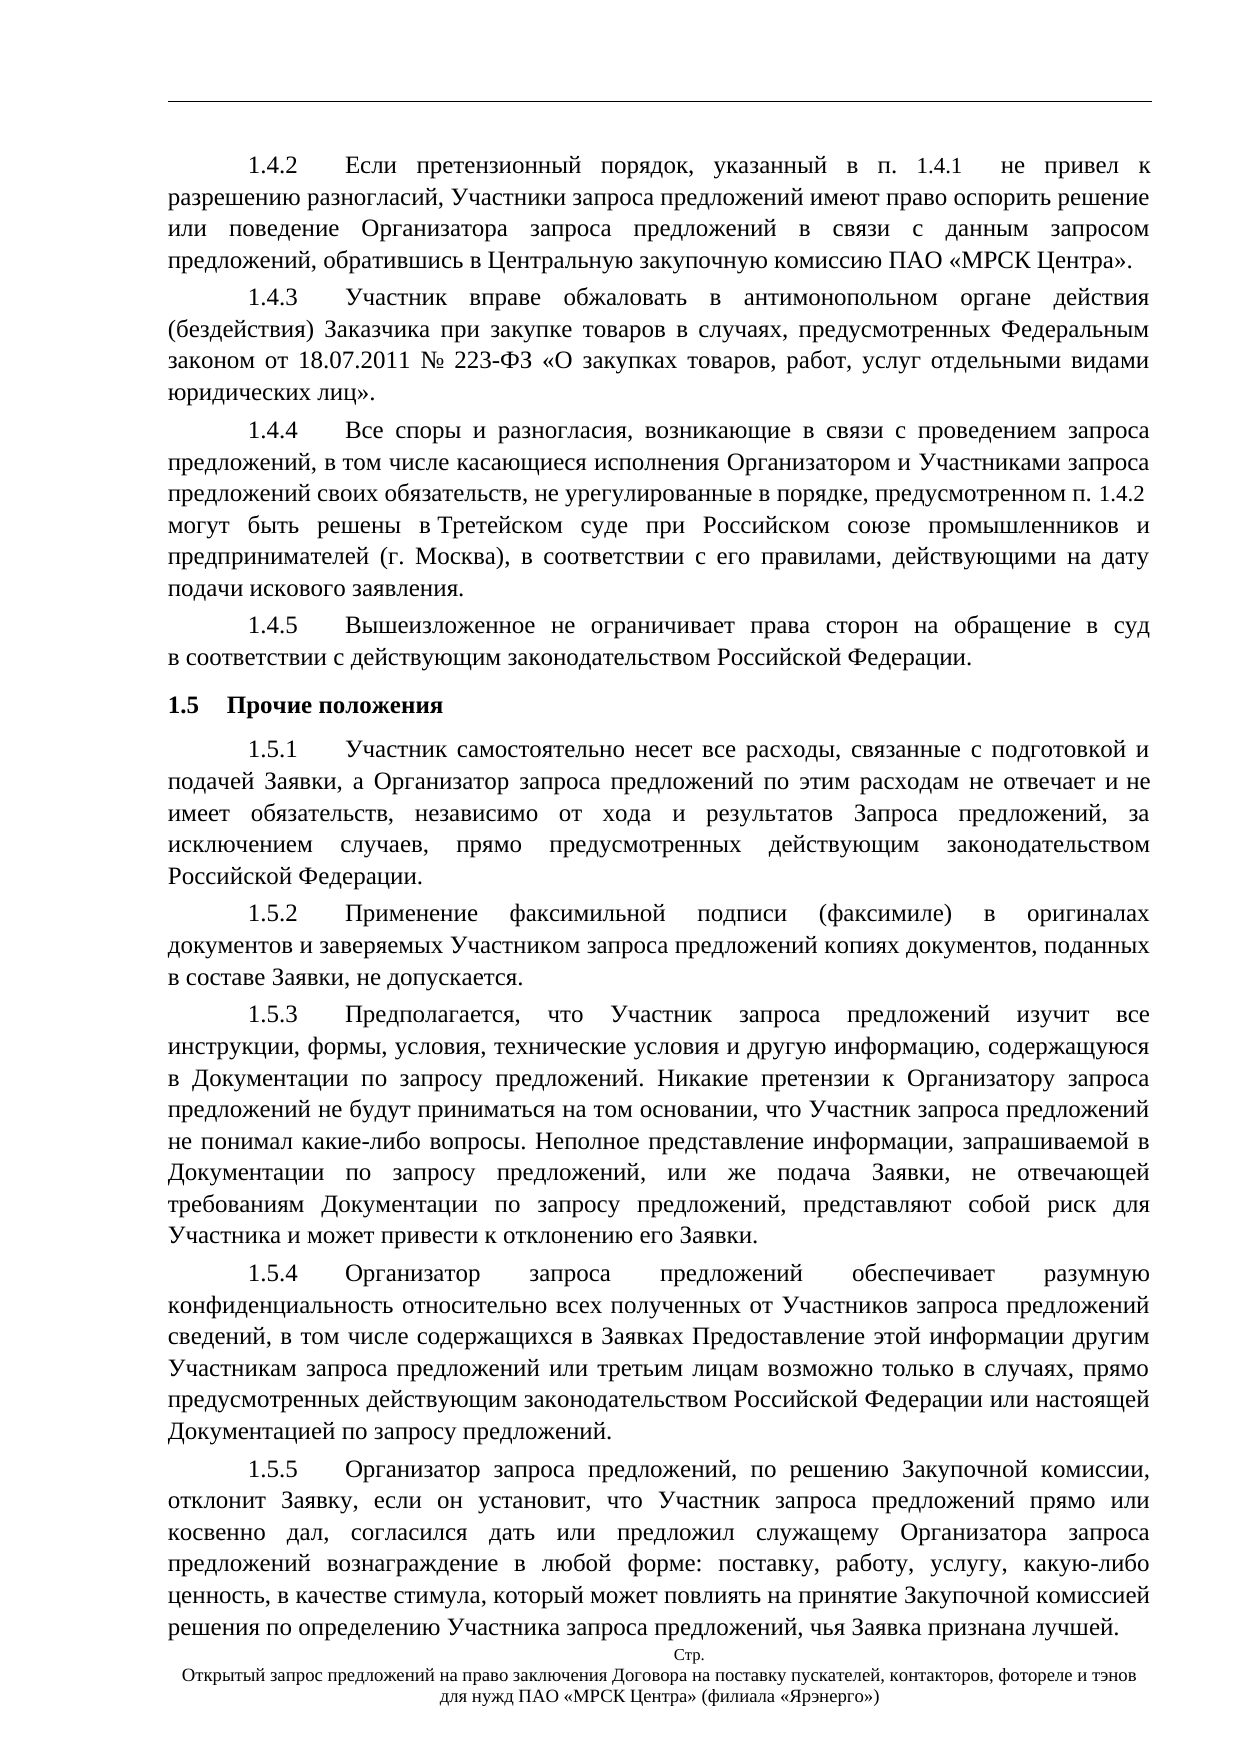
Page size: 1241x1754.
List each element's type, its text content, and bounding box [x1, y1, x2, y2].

list Вышеизложенное не ограничивает права сторон на обращение в суд в соответствии с действующим законодательством Российской Федерации. [168, 611, 1150, 671]
list Организатор запроса предложений обеспечивает разумную конфиденциальность относительно всех полученных от Участников запроса предложений сведений, в том числе содержащихся в Заявках Предоставление этой информации другим Участникам запроса предложений или третьим лицам возможно только в случаях, прямо предусмотренных действующим законодательством Российской Федерации или настоящей Документацией по запросу предложений. [168, 1258, 1150, 1445]
list Участник вправе обжаловать в антимонопольном органе действия (бездействия) Заказчика при закупке товаров в случаях, предусмотренных Федеральным законом от 18.07.2011 № 223-ФЗ «О закупках товаров, работ, услуг отдельными видами юридических лиц». [168, 282, 1150, 406]
list Все споры и разногласия, возникающие в связи с проведением запроса предложений, в том числе касающиеся исполнения Организатором и Участниками запроса предложений своих обязательств, не урегулированные в порядке, предусмотренном п. 1.4.2 могут быть решены в Третейском суде при Российском союзе промышленников и предпринимателей (г. Москва), в соответствии с его правилами, действующими на дату подачи искового заявления. [168, 415, 1150, 602]
list Организатор запроса предложений, по решению Закупочной комиссии, отклонит Заявку, если он установит, что Участник запроса предложений прямо или косвенно дал, согласился дать или предложил служащему Организатора запроса предложений вознаграждение в любой форме: поставку, работу, услугу, какую-либо ценность, в качестве стимула, который может повлиять на принятие Закупочной комиссией решения по определению Участника запроса предложений, чья Заявка признана лучшей. [168, 1454, 1150, 1640]
list Участник самостоятельно несет все расходы, связанные с подготовкой и подачей Заявки, а Организатор запроса предложений по этим расходам не отвечает и не имеет обязательств, независимо от хода и результатов Запроса предложений, за исключением случаев, прямо предусмотренных действующим законодательством Российской Федерации. [168, 734, 1150, 889]
list Предполагается, что Участник запроса предложений изучит все инструкции, формы, условия, технические условия и другую информацию, содержащуюся в Документации по запросу предложений. Никакие претензии к Организатору запроса предложений не будут приниматься на том основании, что Участник запроса предложений не понимал какие-либо вопросы. Неполное представление информации, запрашиваемой в Документации по запросу предложений, или же подача Заявки, не отвечающей требованиям Документации по запросу предложений, представляют собой риск для Участника и может привести к отклонению его Заявки. [168, 999, 1150, 1249]
list Применение факсимильной подписи (факсимиле) в оригиналах документов и заверяемых Участником запроса предложений копиях документов, поданных в составе Заявки, не допускается. [168, 898, 1150, 990]
list Если претензионный порядок, указанный в п. 1.4.1 не привел к разрешению разногласий, Участники запроса предложений имеют право оспорить решение или поведение Организатора запроса предложений в связи с данным запросом предложений, обратившись в Центральную закупочную комиссию ПАО «МРСК Центра». [168, 150, 1150, 273]
subtitle Прочие положения [168, 690, 1152, 719]
